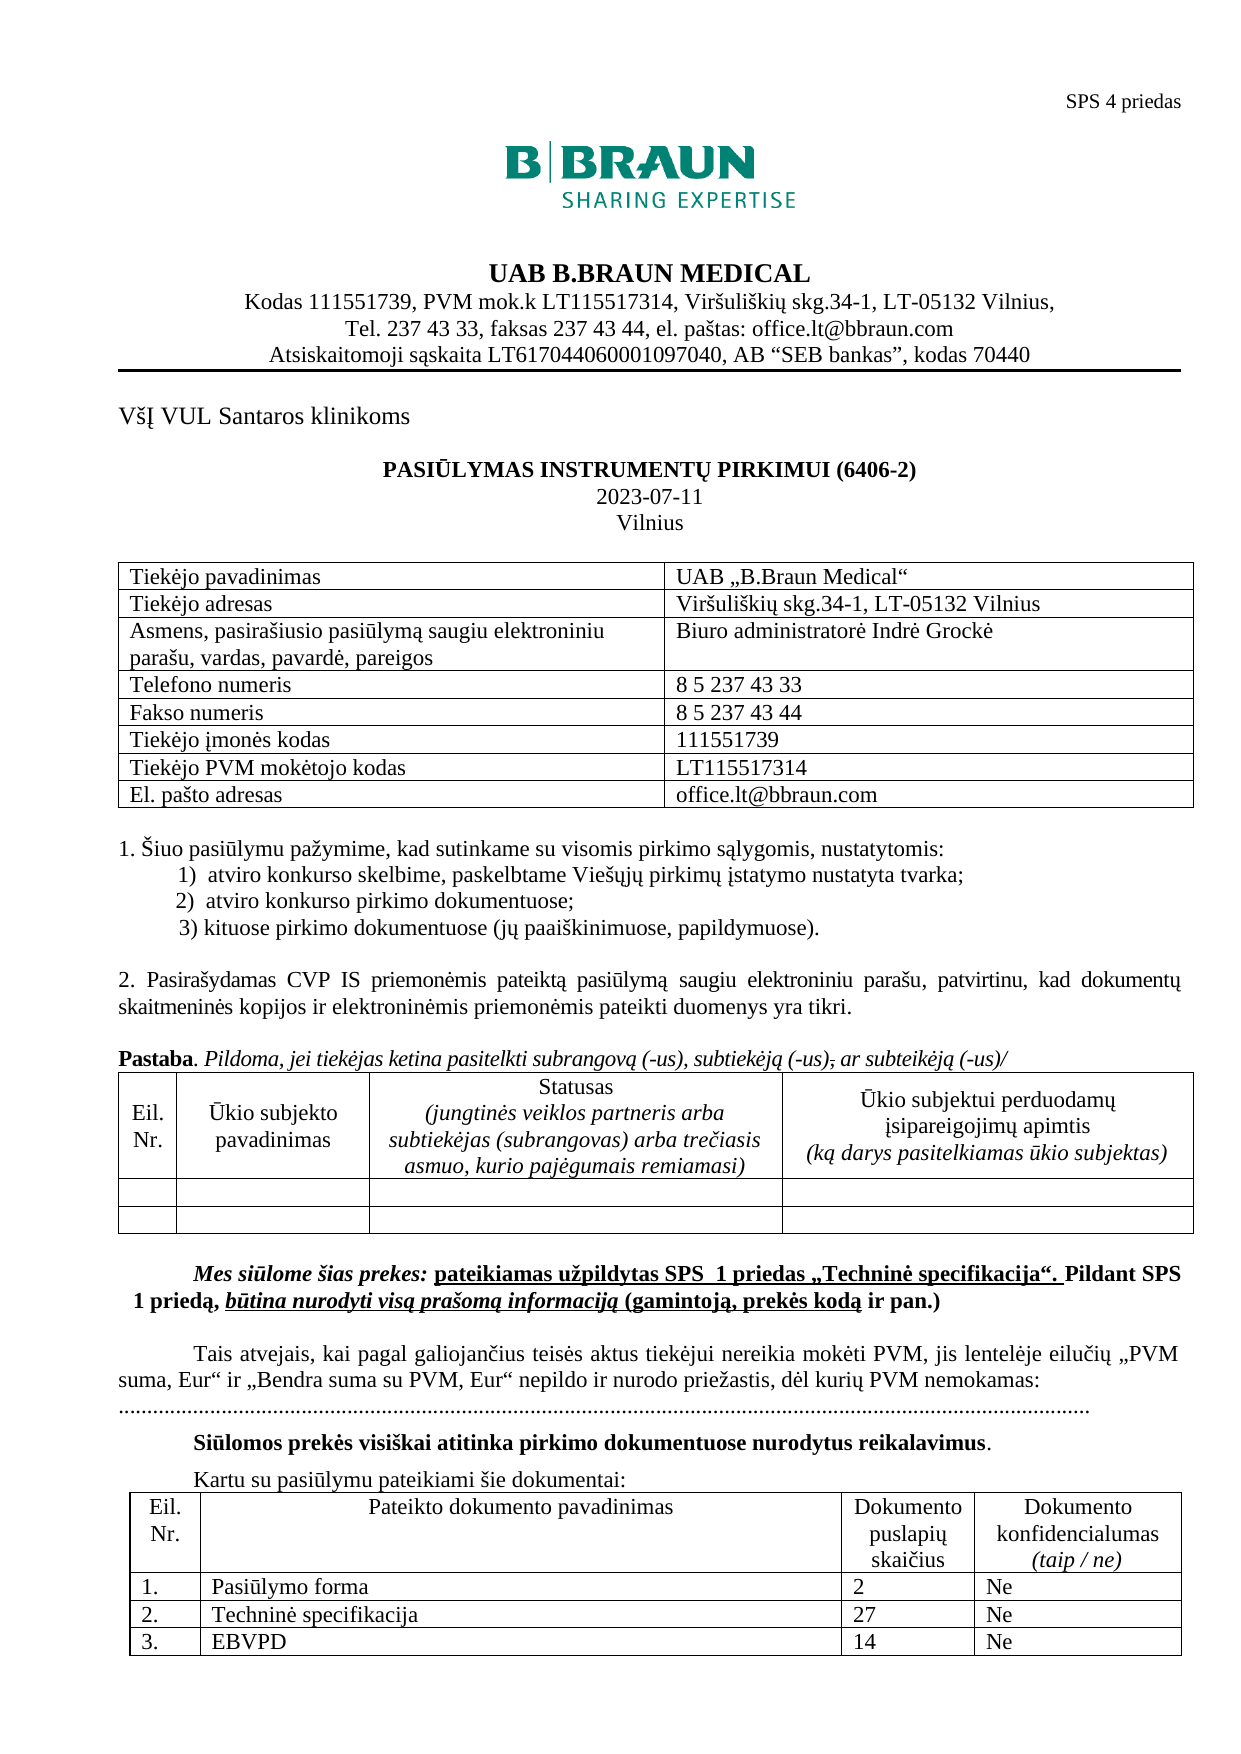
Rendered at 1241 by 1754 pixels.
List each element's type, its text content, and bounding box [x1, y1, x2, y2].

table_cell LT115517314 [665, 754, 1193, 780]
text Siūlomos prekės visiškai atitinka pirkimo dokumentuose nurodytus reikalavimus. [118, 1429, 1181, 1455]
table_cell office.lt@bbraun.com [665, 781, 1193, 807]
text Kartu su pasiūlymu pateikiami šie dokumentai: [118, 1466, 1181, 1492]
table_header Dokumento puslapių skaičius [842, 1493, 974, 1572]
table_cell Ne [975, 1573, 1181, 1600]
table_cell 1. [131, 1573, 200, 1600]
table_cell Viršuliškių skg.34-1, LT-05132 Vilnius [665, 590, 1193, 617]
table_header Statusas (jungtinės veiklos partneris arba subtiekėjas (subrangovas) arba trečiasis asmuo, kurio pajėgumais remiamasi) [370, 1073, 782, 1178]
table_cell [370, 1179, 782, 1206]
text PASIŪLYMAS INSTRUMENTŲ PIRKIMUI (6406-2) [118, 456, 1181, 483]
table_cell 27 [842, 1601, 974, 1627]
table_cell 111551739 [665, 726, 1193, 752]
table_cell Techninė specifikacija [201, 1601, 841, 1627]
text 1. Šiuo pasiūlymu pažymime, kad sutinkame su visomis pirkimo sąlygomis, nustatytomis: [118, 835, 1181, 861]
picture [504, 141, 795, 208]
table_cell [177, 1179, 369, 1206]
table_cell 2 [842, 1573, 974, 1600]
table_cell Telefono numeris [119, 671, 664, 698]
table_cell [783, 1207, 1193, 1233]
text 2023-07-11 [118, 483, 1181, 509]
table_cell Asmens, pasirašiusio pasiūlymą saugiu elektroniniu parašu, vardas, pavardė, pareigos [119, 618, 664, 670]
text Atsiskaitomoji sąskaita LT617044060001097040, AB “SEB bankas”, kodas 70440 [118, 341, 1181, 369]
table_cell [370, 1207, 782, 1233]
table_cell Fakso numeris [119, 699, 664, 725]
table_cell Biuro administratorė Indrė Grockė [665, 618, 1193, 670]
text Tais atvejais, kai pagal galiojančius teisės aktus tiekėjui nereikia mokėti PVM, jis lentelėje eilučių „PVM suma, Eur“ ir „Bendra suma su PVM, Eur“ nepildo ir nurodo priežastis, dėl kurių PVM nemokamas: [118, 1339, 1181, 1392]
table_cell EBVPD [201, 1628, 841, 1654]
table_cell 8 5 237 43 33 [665, 671, 1193, 698]
text Mes siūlome šias prekes: pateikiamas užpildytas SPS 1 priedas „Techninė specifikacija“. Pildant SPS 1 priedą, būtina nurodyti visą prašomą informaciją (gamintoją, prekės kodą ir pan.) [133, 1261, 1181, 1313]
table_header Ūkio subjekto pavadinimas [177, 1073, 369, 1178]
table_cell [177, 1207, 369, 1233]
table_cell 14 [842, 1628, 974, 1654]
table_header UAB „B.Braun Medical“ [665, 563, 1193, 589]
table_header Pateikto dokumento pavadinimas [201, 1493, 841, 1572]
table_cell Tiekėjo PVM mokėtojo kodas [119, 754, 664, 780]
text .......................................................................................................................................................................... [118, 1392, 1181, 1419]
text Tel. 237 43 33, faksas 237 43 44, el. paštas: office.lt@bbraun.com [118, 314, 1181, 341]
table_header Ūkio subjektui perduodamų įsipareigojimų apimtis (ką darys pasitelkiamas ūkio subjektas) [783, 1073, 1193, 1178]
table_cell Ne [975, 1628, 1181, 1654]
table_cell 3. [131, 1628, 200, 1654]
text 2. Pasirašydamas CVP IS priemonėmis pateiktą pasiūlymą saugiu elektroniniu parašu, patvirtinu, kad dokumentų skaitmeninės kopijos ir elektroninėmis priemonėmis pateikti duomenys yra tikri. [118, 966, 1181, 1019]
table_cell 8 5 237 43 44 [665, 699, 1193, 725]
text SPS 4 priedas [118, 89, 1181, 113]
text Vilnius [118, 509, 1181, 535]
table_cell [783, 1179, 1193, 1206]
text Pastaba. Pildoma, jei tiekėjas ketina pasitelkti subrangovą (-us), subtiekėją (-us), ar subteikėją (-us)/ [118, 1046, 1181, 1072]
table_cell [119, 1207, 176, 1233]
table_cell Pasiūlymo forma [201, 1573, 841, 1600]
table_header Eil. Nr. [119, 1073, 176, 1178]
text 1) atviro konkurso skelbime, paskelbtame Viešųjų pirkimų įstatymo nustatyta tvarka; [118, 861, 1181, 887]
subtitle UAB B.BRAUN MEDICAL [118, 257, 1181, 288]
table_cell [119, 1179, 176, 1206]
text VšĮ VUL Santaros klinikoms [118, 401, 1181, 430]
table_header Dokumento konfidencialumas (taip / ne) [975, 1493, 1181, 1572]
table_cell 2. [131, 1601, 200, 1627]
text 3) kituose pirkimo dokumentuose (jų paaiškinimuose, papildymuose). [118, 914, 1181, 940]
table_header Tiekėjo pavadinimas [119, 563, 664, 589]
table_cell El. pašto adresas [119, 781, 664, 807]
table_header Eil.Nr. [131, 1493, 200, 1572]
text Kodas 111551739, PVM mok.k LT115517314, Viršuliškių skg.34-1, LT-05132 Vilnius, [118, 288, 1181, 314]
text 2) atviro konkurso pirkimo dokumentuose; [118, 887, 1181, 914]
table_cell Tiekėjo adresas [119, 590, 664, 617]
table_cell Ne [975, 1601, 1181, 1627]
table_cell Tiekėjo įmonės kodas [119, 726, 664, 752]
